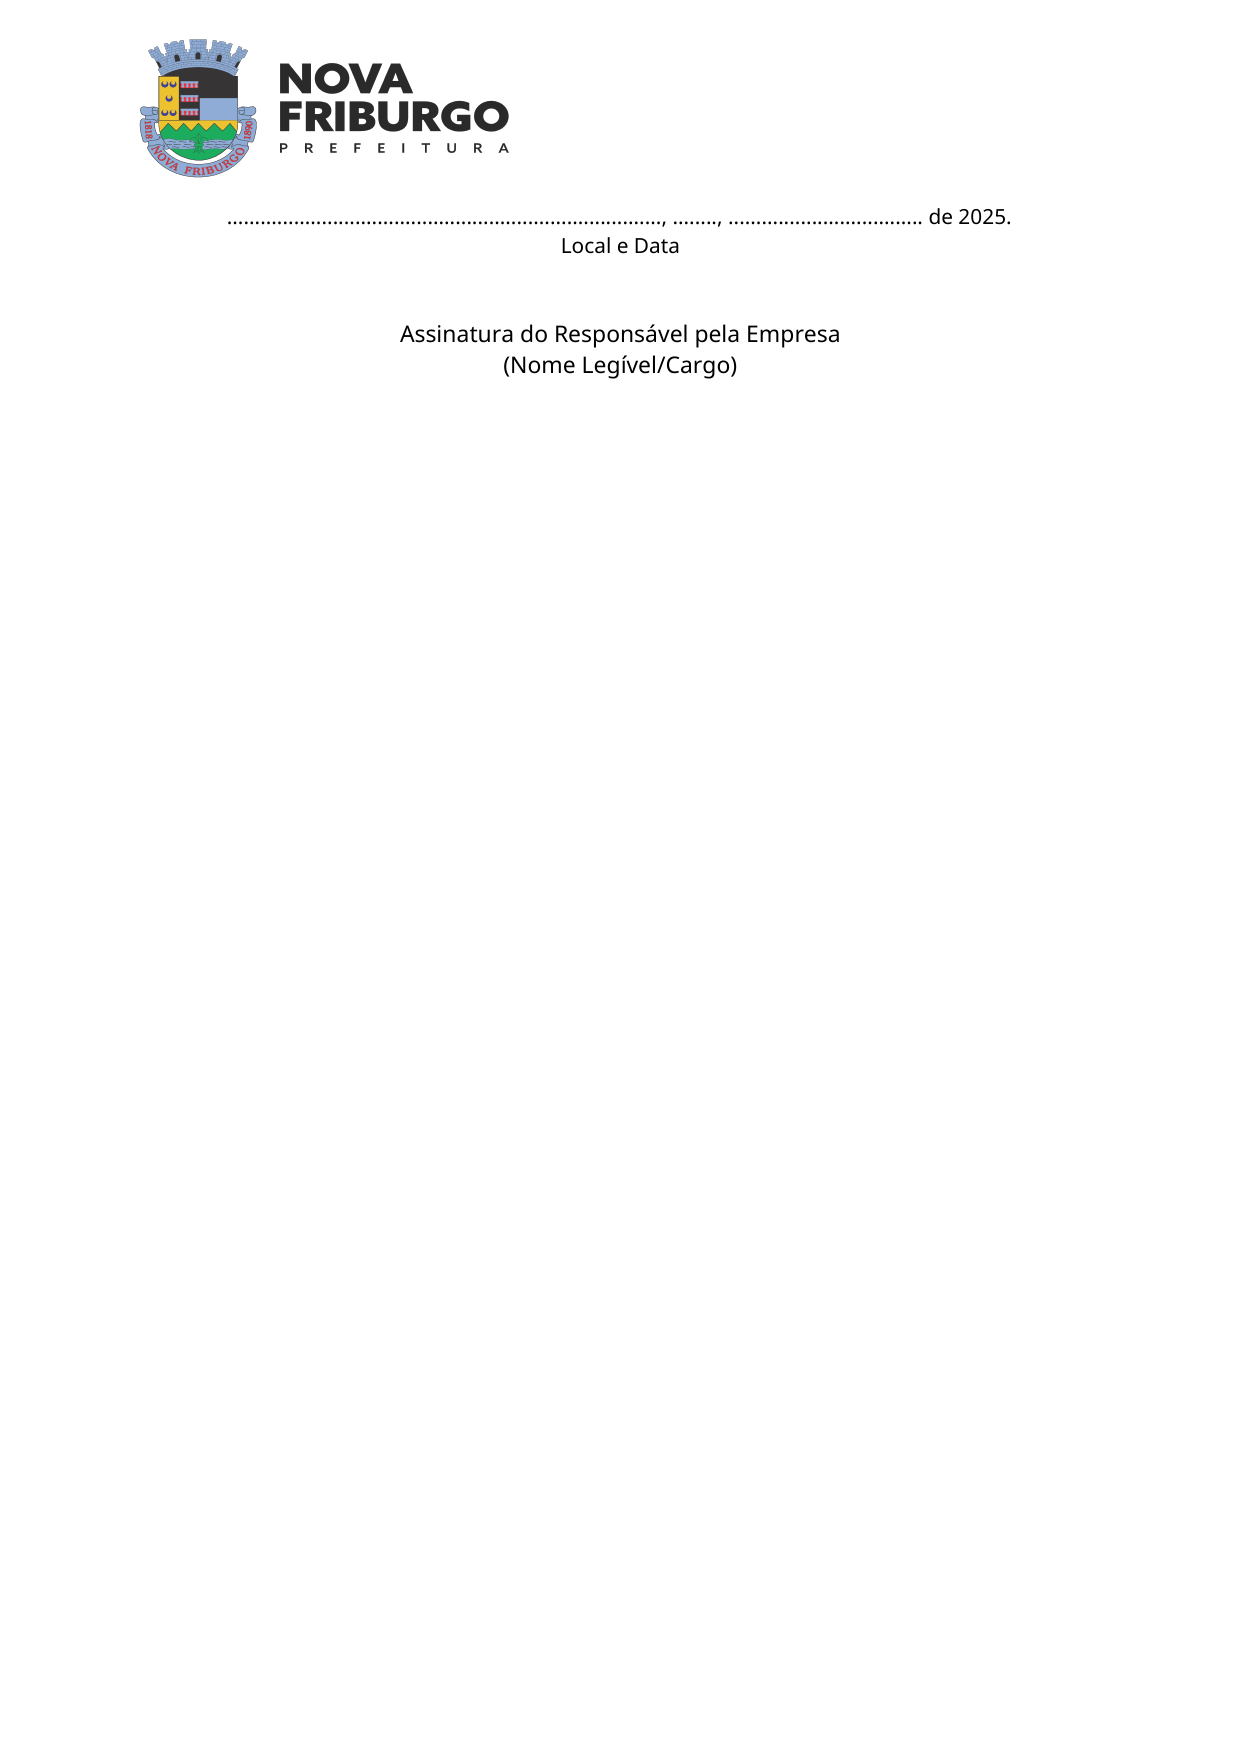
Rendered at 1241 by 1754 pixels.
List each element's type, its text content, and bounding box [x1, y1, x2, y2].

text Local e Data [148, 230, 1092, 259]
picture [126, 33, 523, 179]
text Assinatura do Responsável pela Empresa [148, 318, 1092, 349]
text .............................................................................., ........, ................................... de 2025. [148, 201, 1092, 230]
text (Nome Legível/Cargo) [148, 349, 1092, 380]
